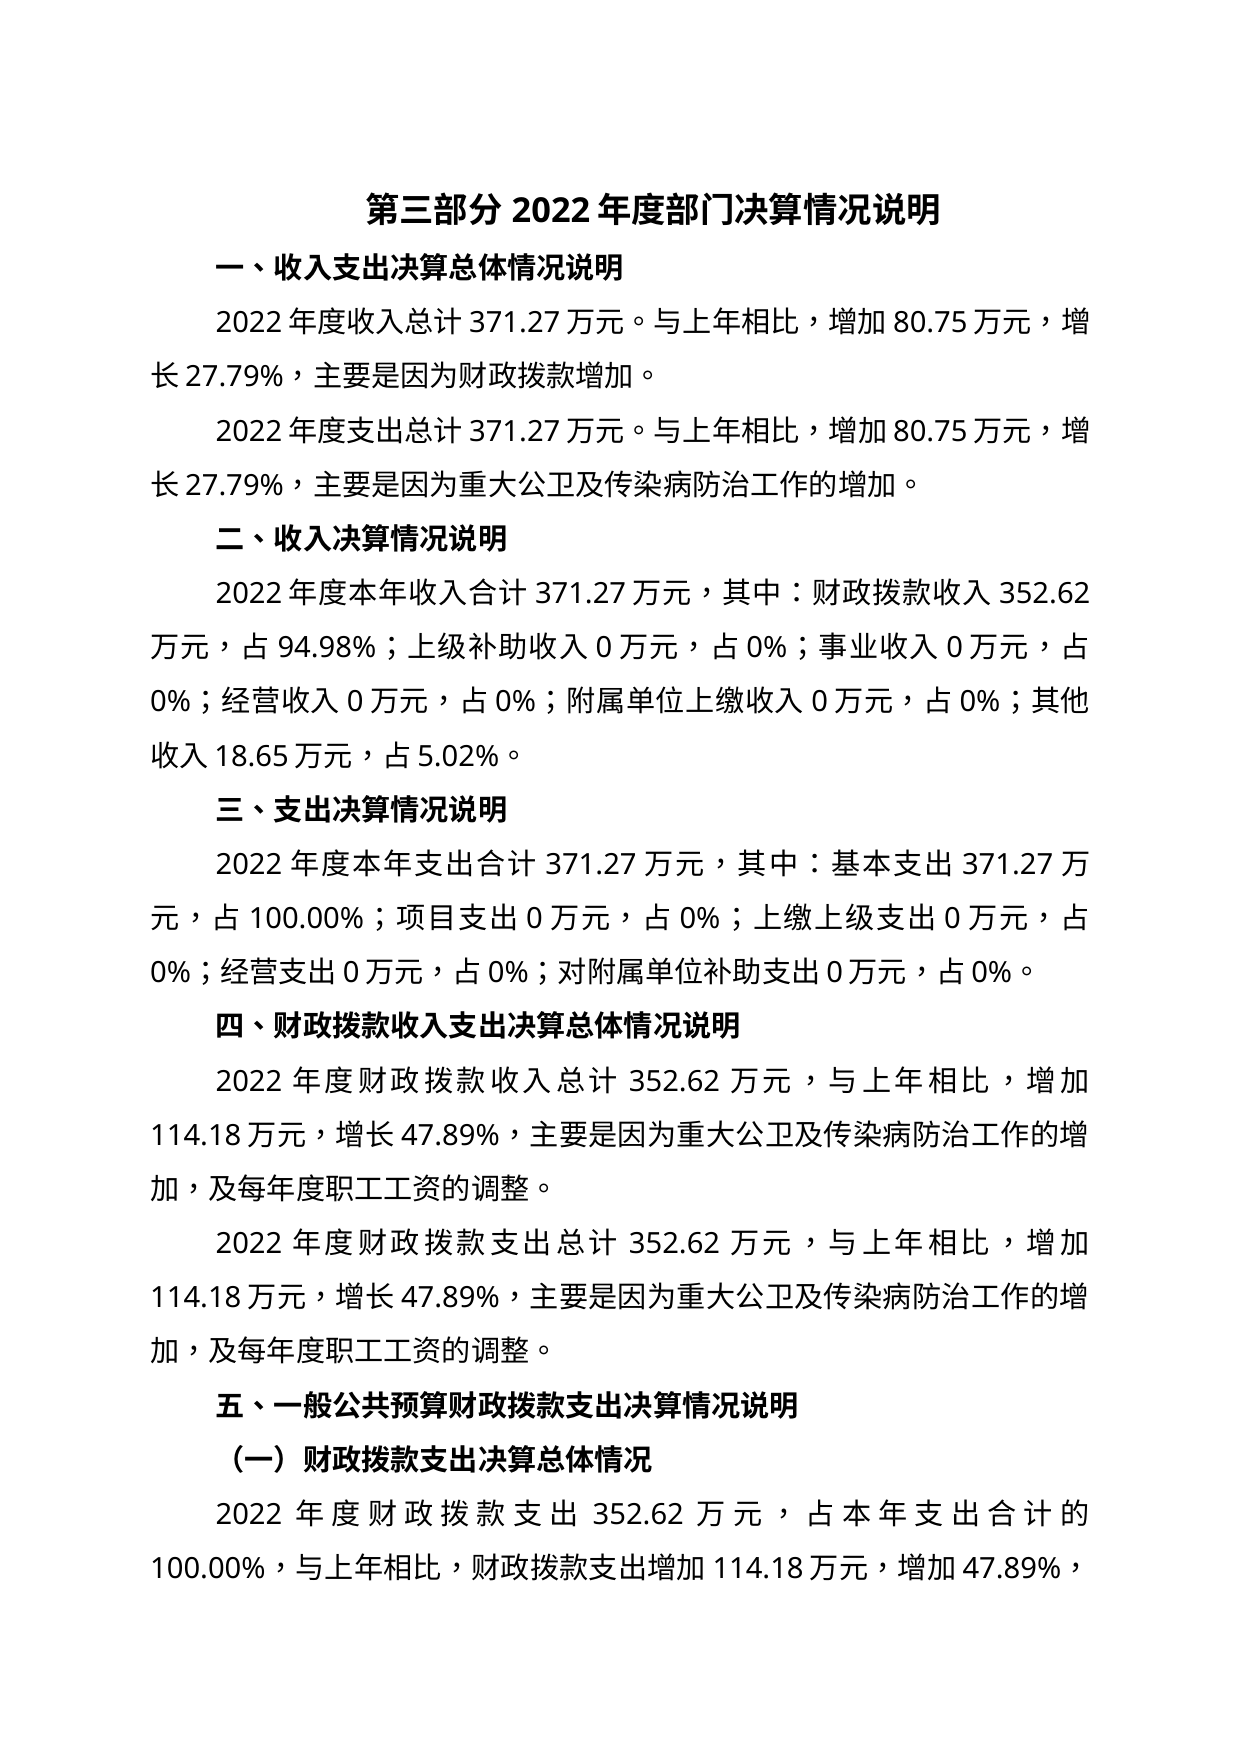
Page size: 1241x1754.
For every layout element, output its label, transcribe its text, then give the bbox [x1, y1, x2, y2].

text 2022年度财政拨款收入总计352.62万元，与上年相比，增加114.18万元，增长47.89%，主要是因为重大公卫及传染病防治工作的增加，及每年度职工工资的调整。 [150, 1045, 1090, 1208]
text 2022年度收入总计371.27万元。与上年相比，增加80.75万元，增长27.79%，主要是因为财政拨款增加。 [150, 287, 1090, 395]
text 二、收入决算情况说明 [150, 504, 1090, 558]
text 四、财政拨款收入支出决算总体情况说明 [150, 991, 1090, 1045]
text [150, 1479, 1090, 1587]
text （一）财政拨款支出决算总体情况 [150, 1424, 1090, 1479]
text 2022年度本年支出合计371.27万元，其中：基本支出371.27万元，占100.00%；项目支出0万元，占0%；上缴上级支出0万元，占0%；经营支出0万元，占0%；对附属单位补助支出0万元，占0%。 [150, 829, 1090, 991]
text 2022年度支出总计371.27万元。与上年相比，增加80.75万元，增长27.79%，主要是因为重大公卫及传染病防治工作的增加。 [150, 395, 1090, 504]
text 2022年度财政拨款支出总计352.62万元，与上年相比，增加114.18万元，增长47.89%，主要是因为重大公卫及传染病防治工作的增加，及每年度职工工资的调整。 [150, 1208, 1090, 1370]
text 一、收入支出决算总体情况说明 [150, 233, 1090, 287]
text 第三部分 2022年度部门决算情况说明 [150, 179, 1090, 233]
text 三、支出决算情况说明 [150, 774, 1090, 829]
text 五、一般公共预算财政拨款支出决算情况说明 [150, 1370, 1090, 1424]
text 2022年度本年收入合计371.27万元，其中：财政拨款收入352.62万元，占94.98%；上级补助收入0万元，占0%；事业收入0万元，占0%；经营收入0万元，占0%；附属单位上缴收入0万元，占0%；其他收入18.65万元，占5.02%。 [150, 558, 1090, 774]
